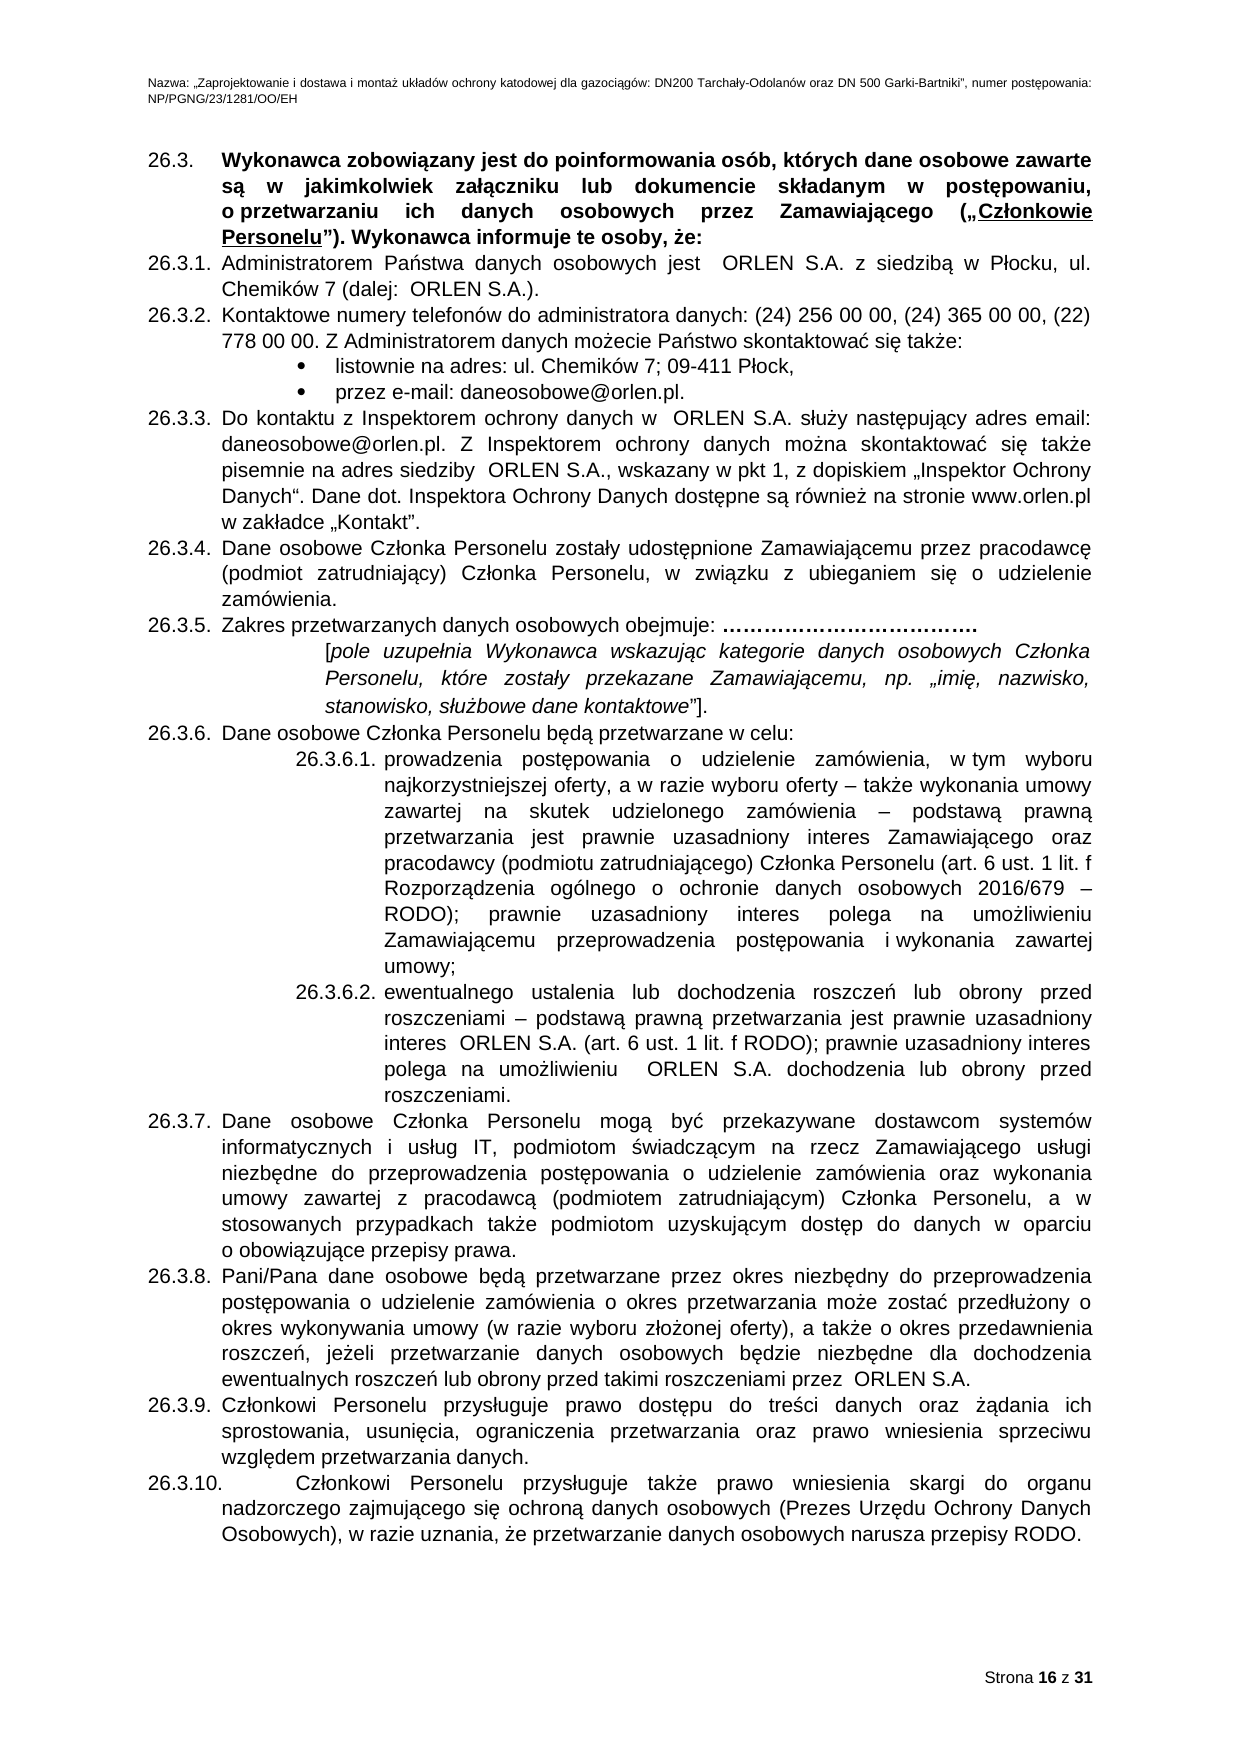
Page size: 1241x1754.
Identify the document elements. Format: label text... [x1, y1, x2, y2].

text przez e-mail: daneosobowe@orlen.pl. [298, 380, 1093, 404]
text Kontaktowe numery telefonów do administratora danych: (24) 256 00 00, (24) 365 00 00, (22) 778 00 00. Z Administratorem danych możecie Państwo skontaktować się także: [148, 303, 1093, 352]
text Członkowi Personelu przysługuje także prawo wniesienia skargi do organu nadzorczego zajmującego się ochroną danych osobowych (Prezes Urzędu Ochrony Danych Osobowych), w razie uznania, że przetwarzanie danych osobowych narusza przepisy RODO. [148, 1470, 1093, 1546]
text Dane osobowe Członka Personelu zostały udostępnione Zamawiającemu przez pracodawcę (podmiot zatrudniający) Członka Personelu, w związku z ubieganiem się o udzielenie zamówienia. [148, 535, 1093, 611]
text Pani/Pana dane osobowe będą przetwarzane przez okres niezbędny do przeprowadzenia postępowania o udzielenie zamówienia o okres przetwarzania może zostać przedłużony o okres wykonywania umowy (w razie wyboru złożonej oferty), a także o okres przedawnienia roszczeń, jeżeli przetwarzanie danych osobowych będzie niezbędne dla dochodzenia ewentualnych roszczeń lub obrony przed takimi roszczeniami przez ORLEN S.A. [148, 1264, 1093, 1391]
text Członkowi Personelu przysługuje prawo dostępu do treści danych oraz żądania ich sprostowania, usunięcia, ograniczenia przetwarzania oraz prawo wniesienia sprzeciwu względem przetwarzania danych. [148, 1393, 1093, 1468]
text Do kontaktu z Inspektorem ochrony danych w ORLEN S.A. służy następujący adres email: daneosobowe@orlen.pl. Z Inspektorem ochrony danych można skontaktować się także pisemnie na adres siedziby ORLEN S.A., wskazany w pkt 1, z dopiskiem „Inspektor Ochrony Danych“. Dane dot. Inspektora Ochrony Danych dostępne są również na stronie www.orlen.pl w zakładce „Kontakt”. [148, 406, 1093, 533]
text Dane osobowe Członka Personelu będą przetwarzane w celu: [148, 721, 1093, 745]
text listownie na adres: ul. Chemików 7; 09-411 Płock, [298, 354, 1093, 378]
text Zakres przetwarzanych danych osobowych obejmuje: ………………………………. [148, 613, 1093, 637]
text ewentualnego ustalenia lub dochodzenia roszczeń lub obrony przed roszczeniami – podstawą prawną przetwarzania jest prawnie uzasadniony interes ORLEN S.A. (art. 6 ust. 1 lit. f RODO); prawnie uzasadniony interes polega na umożliwieniu ORLEN S.A. dochodzenia lub obrony przed roszczeniami. [295, 979, 1093, 1107]
text prowadzenia postępowania o udzielenie zamówienia, w tym wyboru najkorzystniejszej oferty, a w razie wyboru oferty – także wykonania umowy zawartej na skutek udzielonego zamówienia – podstawą prawną przetwarzania jest prawnie uzasadniony interes Zamawiającego oraz pracodawcy (podmiotu zatrudniającego) Członka Personelu (art. 6 ust. 1 lit. f Rozporządzenia ogólnego o ochronie danych osobowych 2016/679 – RODO); prawnie uzasadniony interes polega na umożliwieniu Zamawiającemu przeprowadzenia postępowania i wykonania zawartej umowy; [295, 747, 1093, 978]
text Administratorem Państwa danych osobowych jest ORLEN S.A. z siedzibą w Płocku, ul. Chemików 7 (dalej: ORLEN S.A.). [148, 251, 1093, 301]
text Wykonawca zobowiązany jest do poinformowania osób, których dane osobowe zawarte są w jakimkolwiek załączniku lub dokumencie składanym w postępowaniu, o przetwarzaniu ich danych osobowych przez Zamawiającego („Członkowie Personelu”). Wykonawca informuje te osoby, że: [148, 148, 1093, 249]
list [pole uzupełnia Wykonawca wskazując kategorie danych osobowych Członka Personelu, które zostały przekazane Zamawiającemu, np. „imię, nazwisko, stanowisko, służbowe dane kontaktowe”]. [325, 639, 1093, 718]
text Dane osobowe Członka Personelu mogą być przekazywane dostawcom systemów informatycznych i usług IT, podmiotom świadczącym na rzecz Zamawiającego usługi niezbędne do przeprowadzenia postępowania o udzielenie zamówienia oraz wykonania umowy zawartej z pracodawcą (podmiotem zatrudniającym) Członka Personelu, a w stosowanych przypadkach także podmiotom uzyskującym dostęp do danych w oparciu o obowiązujące przepisy prawa. [148, 1109, 1093, 1262]
